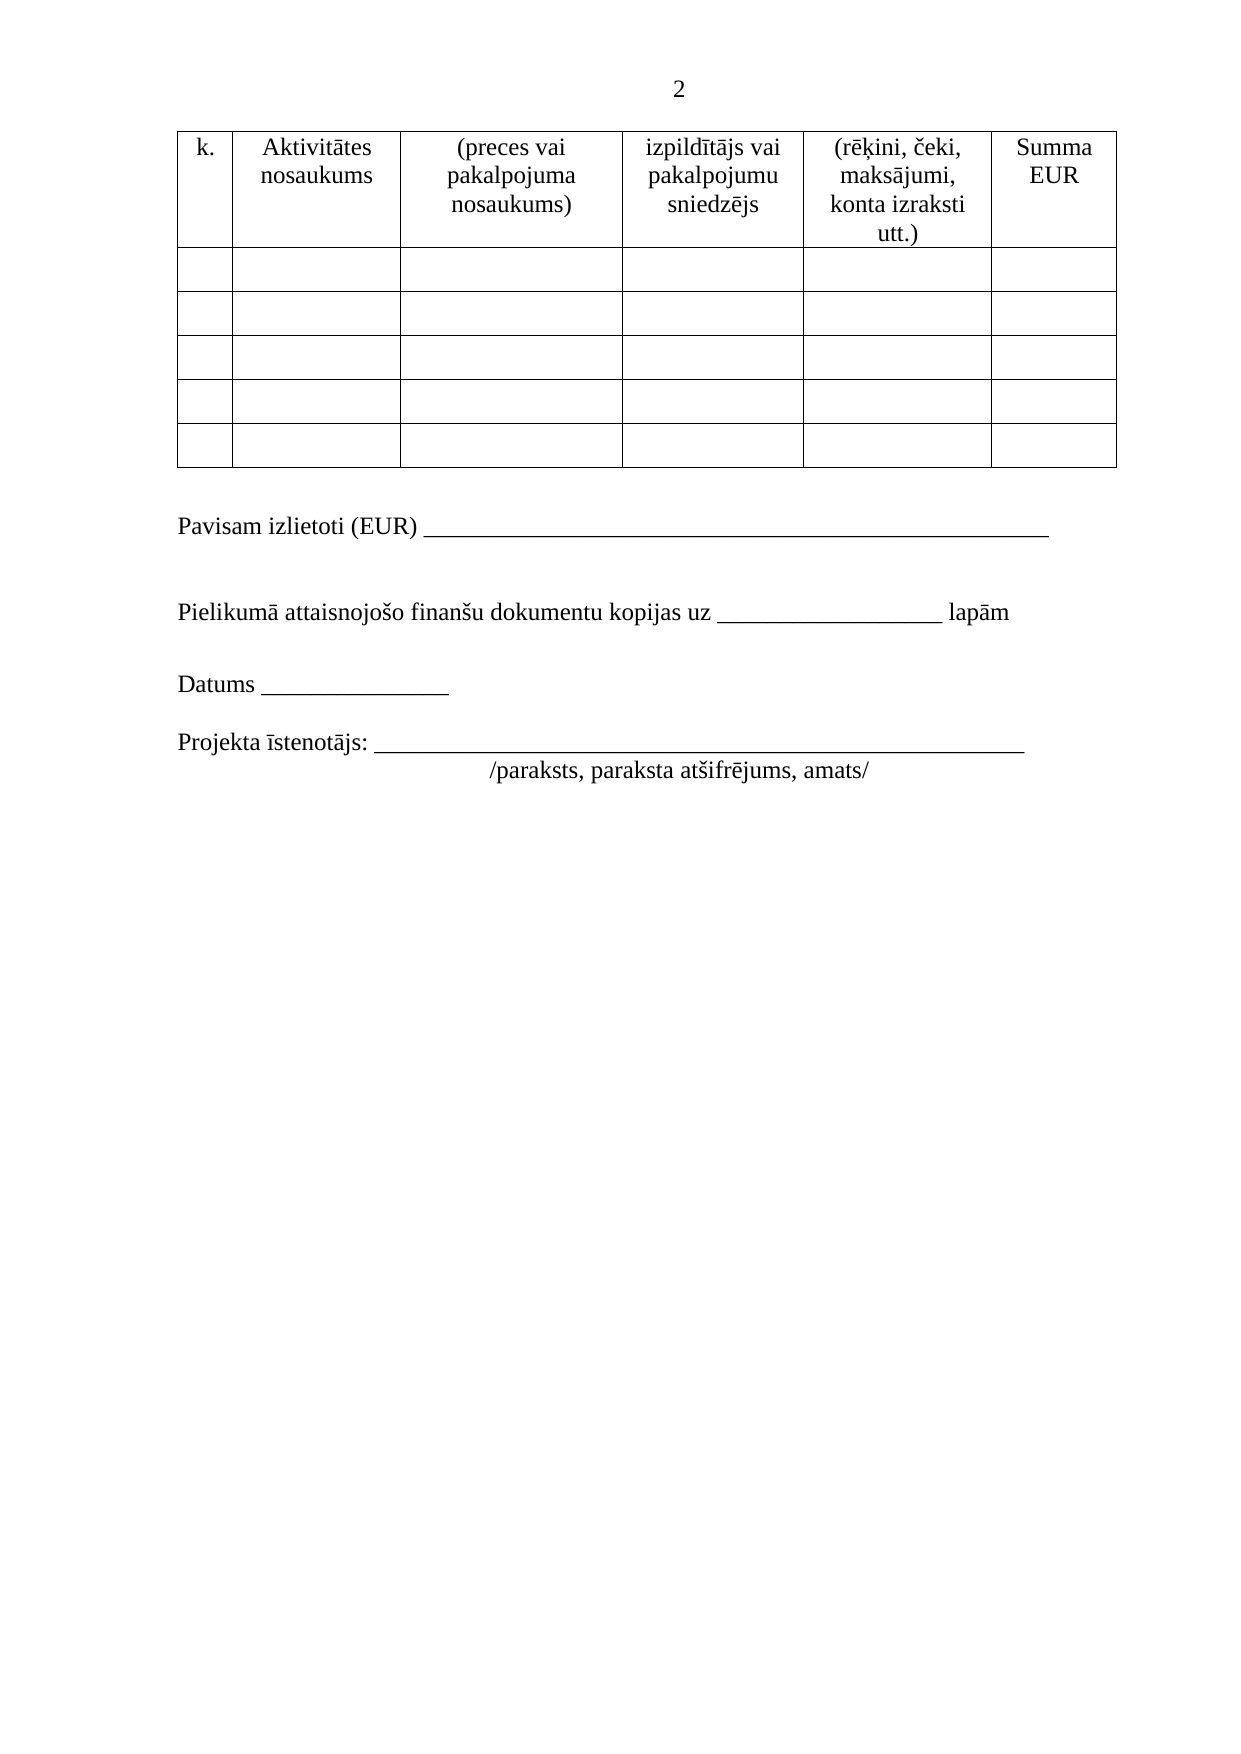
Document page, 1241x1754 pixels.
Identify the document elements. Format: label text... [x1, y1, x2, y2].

table_cell [233, 336, 400, 379]
text Datums _______________ [177, 669, 1181, 698]
table_cell [401, 336, 622, 379]
table_cell [623, 424, 803, 467]
table_cell [804, 292, 991, 335]
table_cell [992, 248, 1116, 291]
table_cell [233, 380, 400, 423]
table_cell [178, 292, 232, 335]
table_cell [804, 248, 991, 291]
table_cell [401, 292, 622, 335]
table_cell [804, 336, 991, 379]
text Pavisam izlietoti (EUR) __________________________________________________ [177, 511, 1181, 540]
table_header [401, 132, 622, 247]
table_cell [233, 248, 400, 291]
table_cell [992, 336, 1116, 379]
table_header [233, 132, 400, 247]
table_cell [992, 380, 1116, 423]
text Pielikumā attaisnojošo finanšu dokumentu kopijas uz __________________ lapām [177, 597, 1181, 626]
table_cell [623, 292, 803, 335]
table_cell [401, 424, 622, 467]
table_cell [804, 424, 991, 467]
table_cell [178, 336, 232, 379]
table_cell [804, 380, 991, 423]
table_cell [623, 336, 803, 379]
table_cell [233, 424, 400, 467]
table_header Nr. p. k. [178, 132, 232, 247]
table_cell [233, 292, 400, 335]
table_cell [178, 248, 232, 291]
table_cell [623, 248, 803, 291]
table_cell [401, 380, 622, 423]
table_cell [178, 380, 232, 423]
table_cell [992, 424, 1116, 467]
text /paraksts, paraksta atšifrējums, amats/ [177, 755, 1181, 784]
table_cell [178, 424, 232, 467]
table_header Summa EUR [992, 132, 1116, 247]
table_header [623, 132, 803, 247]
table_cell [623, 380, 803, 423]
table_cell [401, 248, 622, 291]
table_cell [992, 292, 1116, 335]
text Projekta īstenotājs: ____________________________________________________ [177, 727, 1181, 755]
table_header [804, 132, 991, 247]
